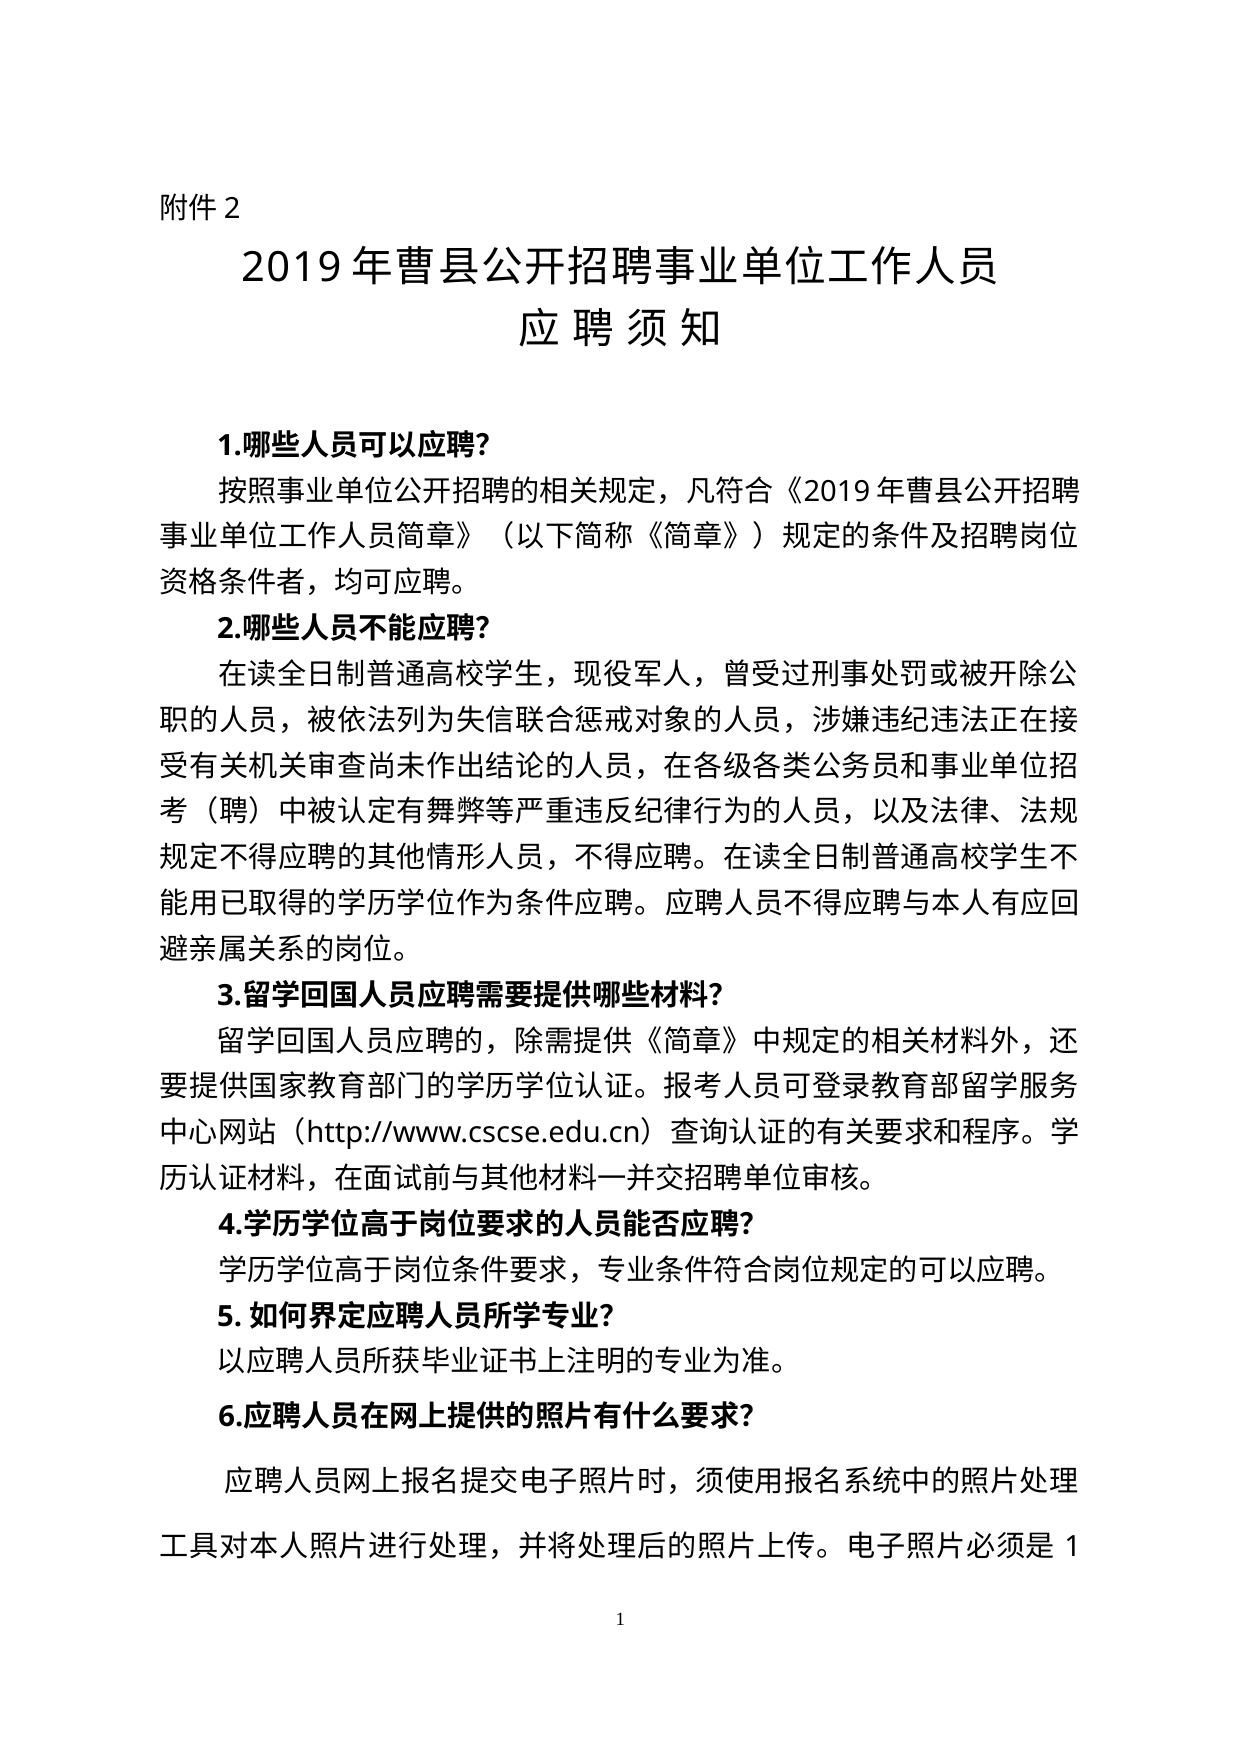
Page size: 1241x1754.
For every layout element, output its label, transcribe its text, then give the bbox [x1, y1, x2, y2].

text 附件2 [159, 168, 1081, 231]
text 在读全日制普通高校学生，现役军人，曾受过刑事处罚或被开除公职的人员，被依法列为失信联合惩戒对象的人员，涉嫌违纪违法正在接受有关机关审查尚未作出结论的人员，在各级各类公务员和事业单位招考（聘）中被认定有舞弊等严重违反纪律行为的人员，以及法律、法规规定不得应聘的其他情形人员，不得应聘。在读全日制普通高校学生不能用已取得的学历学位作为条件应聘。应聘人员不得应聘与本人有应回避亲属关系的岗位。 [159, 648, 1081, 968]
text 1.哪些人员可以应聘？ [159, 418, 1081, 464]
text 以应聘人员所获毕业证书上注明的专业为准。 [159, 1335, 1081, 1381]
text 学历学位高于岗位条件要求，专业条件符合岗位规定的可以应聘。 [159, 1243, 1081, 1289]
text 5. 如何界定应聘人员所学专业？ [159, 1289, 1081, 1335]
text 6.应聘人员在网上提供的照片有什么要求？ [159, 1381, 1081, 1446]
text 留学回国人员应聘的，除需提供《简章》中规定的相关材料外，还要提供国家教育部门的学历学位认证。报考人员可登录教育部留学服务中心网站（http://www.cscse.edu.cn）查询认证的有关要求和程序。学历认证材料，在面试前与其他材料一并交招聘单位审核。 [159, 1014, 1081, 1198]
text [159, 1446, 1081, 1576]
text 2019年曹县公开招聘事业单位工作人员 [159, 231, 1081, 293]
text 3.留学回国人员应聘需要提供哪些材料？ [159, 968, 1081, 1014]
text 2.哪些人员不能应聘？ [159, 602, 1081, 648]
text 按照事业单位公开招聘的相关规定，凡符合《2019年曹县公开招聘事业单位工作人员简章》（以下简称《简章》）规定的条件及招聘岗位资格条件者，均可应聘。 [159, 464, 1081, 602]
text 应 聘 须 知 [159, 293, 1081, 356]
text 4.学历学位高于岗位要求的人员能否应聘？ [159, 1198, 1081, 1243]
